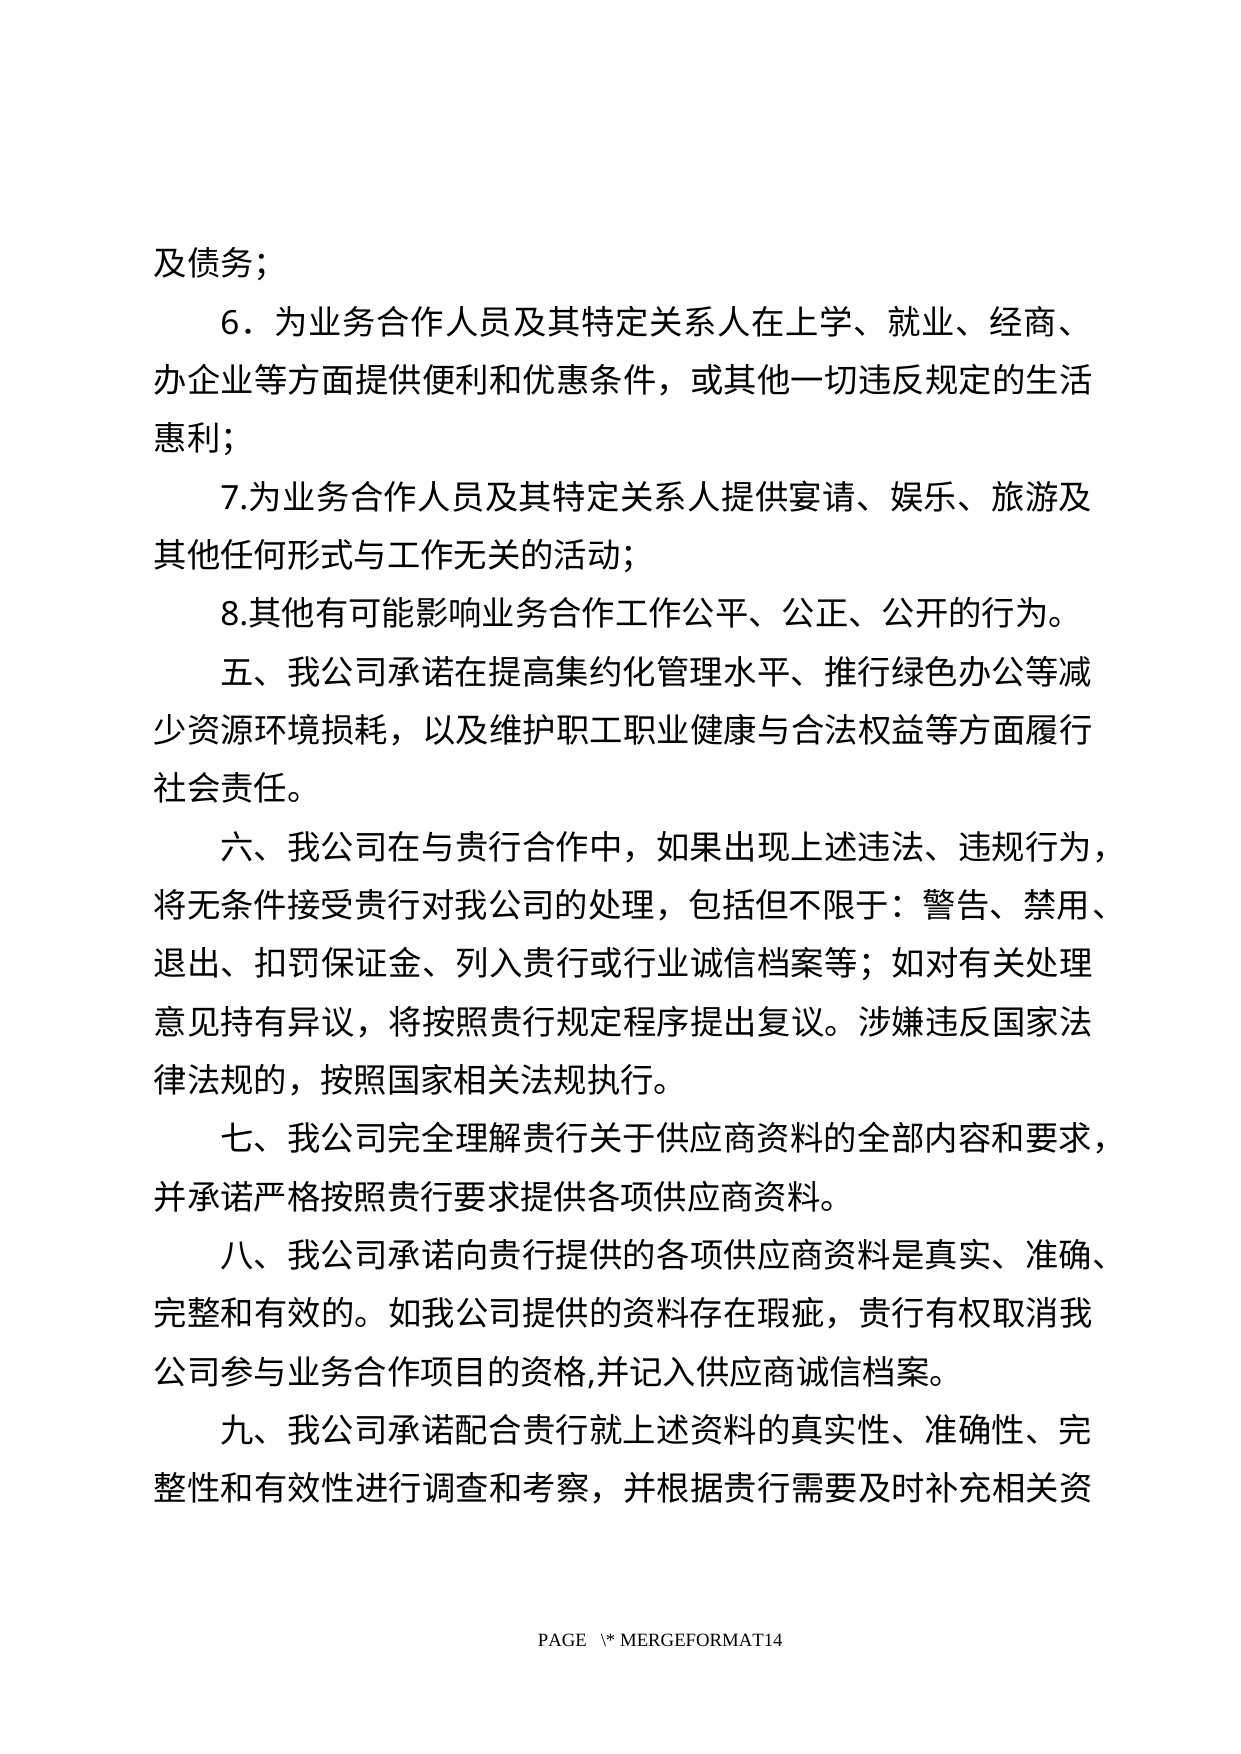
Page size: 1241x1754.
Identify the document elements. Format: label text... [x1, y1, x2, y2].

text 七、我公司完全理解贵行关于供应商资料的全部内容和要求，并承诺严格按照贵行要求提供各项供应商资料。 [153, 1104, 1092, 1221]
text 五、我公司承诺在提高集约化管理水平、推行绿色办公等减少资源环境损耗，以及维护职工职业健康与合法权益等方面履行社会责任。 [153, 637, 1092, 812]
text 六、我公司在与贵行合作中，如果出现上述违法、违规行为，将无条件接受贵行对我公司的处理，包括但不限于：警告、禁用、退出、扣罚保证金、列入贵行或行业诚信档案等；如对有关处理意见持有异议，将按照贵行规定程序提出复议。涉嫌违反国家法律法规的，按照国家相关法规执行。 [153, 812, 1092, 1104]
text 八、我公司承诺向贵行提供的各项供应商资料是真实、准确、完整和有效的。如我公司提供的资料存在瑕疵，贵行有权取消我公司参与业务合作项目的资格,并记入供应商诚信档案。 [153, 1221, 1092, 1396]
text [153, 229, 1092, 287]
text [153, 1396, 1092, 1512]
text 8.其他有可能影响业务合作工作公平、公正、公开的行为。 [153, 579, 1092, 637]
text 6．为业务合作人员及其特定关系人在上学、就业、经商、办企业等方面提供便利和优惠条件，或其他一切违反规定的生活惠利； [153, 287, 1092, 462]
text 7.为业务合作人员及其特定关系人提供宴请、娱乐、旅游及其他任何形式与工作无关的活动； [153, 462, 1092, 579]
